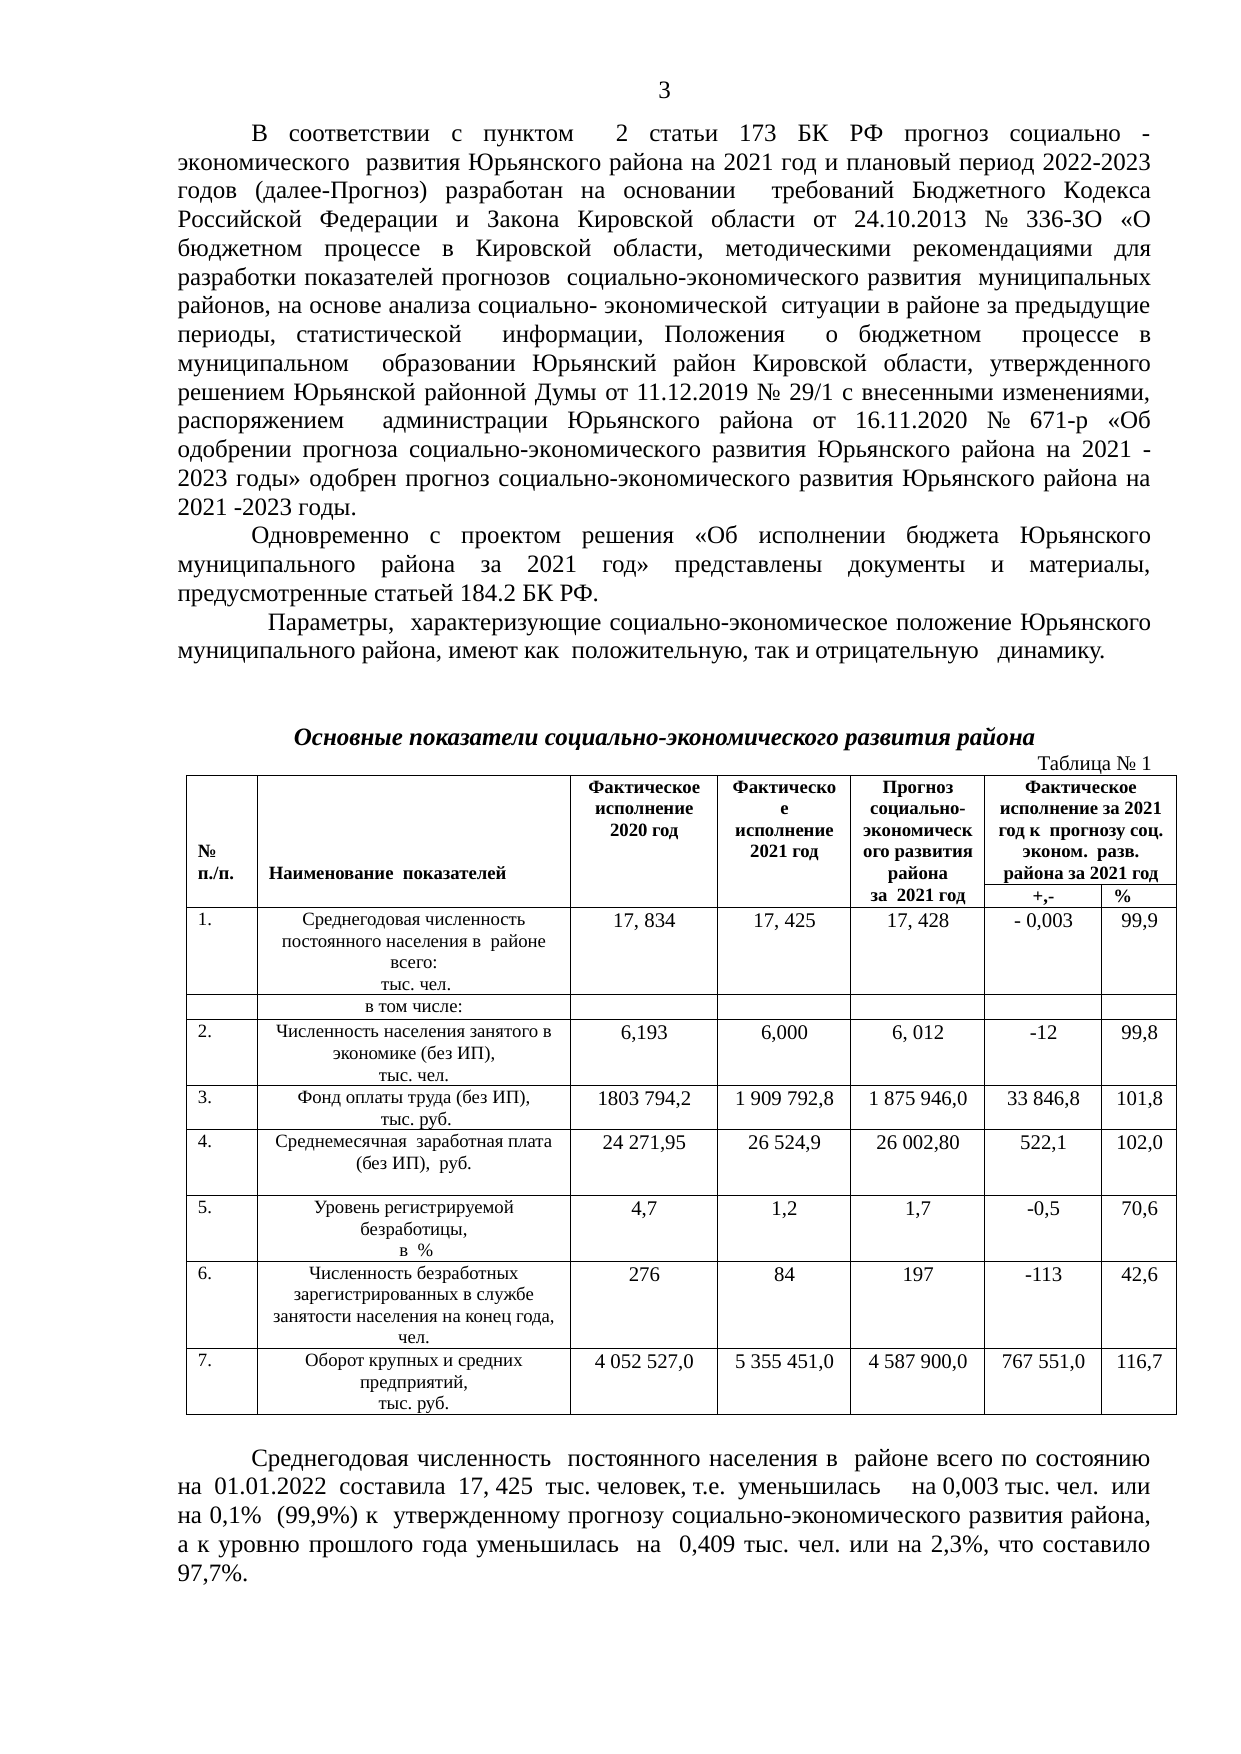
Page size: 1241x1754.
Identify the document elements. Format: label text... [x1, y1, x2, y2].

table_cell 5. [187, 1196, 257, 1261]
table_cell Среднемесячная заработная плата (без ИП), руб. [258, 1130, 570, 1195]
table_cell [571, 995, 717, 1019]
table_cell -113 [985, 1262, 1101, 1348]
table_cell Среднегодовая численность постоянного населения в районе всего: тыс. чел. [258, 908, 570, 994]
table_header № п./п. [187, 776, 257, 907]
table_header Фактическое исполнение 2021 год [718, 776, 850, 907]
text Основные показатели социально-экономического развития района [177, 722, 1152, 751]
table_header Наименование показателей [258, 776, 570, 907]
table_cell [718, 995, 850, 1019]
table_cell 6,000 [718, 1020, 850, 1085]
text В соответствии с пунктом 2 статьи 173 БК РФ прогноз социально - экономического развития Юрьянского района на 2021 год и плановый период 2022-2023 годов (далее-Прогноз) разработан на основании требований Бюджетного Кодекса Российской Федерации и Закона Кировской области от 24.10.2013 № 336-ЗО «О бюджетном процессе в Кировской области, методическими рекомендациями для разработки показателей прогнозов социально-экономического развития муниципальных районов, на основе анализа социально- экономической ситуации в районе за предыдущие периоды, статистической информации, Положения о бюджетном процессе в муниципальном образовании Юрьянский район Кировской области, утвержденного решением Юрьянской районной Думы от 11.12.2019 № 29/1 с внесенными изменениями, распоряжением администрации Юрьянского района от 16.11.2020 № 671-р «Об одобрении прогноза социально-экономического развития Юрьянского района на 2021 -2023 годы» одобрен прогноз социально-экономического развития Юрьянского района на 2021 -2023 годы. [177, 118, 1152, 521]
table_cell 276 [571, 1262, 717, 1348]
table_cell 99,8 [1102, 1020, 1176, 1085]
table_cell 4. [187, 1130, 257, 1195]
table_cell +,- [985, 885, 1101, 907]
table_cell 17, 428 [851, 908, 984, 994]
table_cell 5 355 451,0 [718, 1349, 850, 1414]
table_cell 70,6 [1102, 1196, 1176, 1261]
table_cell 7. [187, 1349, 257, 1414]
table_header Прогноз социально-экономического развития района за 2021 год [851, 776, 984, 907]
table_cell 1 909 792,8 [718, 1086, 850, 1129]
table_cell Фонд оплаты труда (без ИП), тыс. руб. [258, 1086, 570, 1129]
table_cell [851, 995, 984, 1019]
table_cell [1102, 995, 1176, 1019]
table_cell 1,7 [851, 1196, 984, 1261]
table_cell 1,2 [718, 1196, 850, 1261]
table_cell 522,1 [985, 1130, 1101, 1195]
table_cell - 0,003 [985, 908, 1101, 994]
table_cell Численность населения занятого в экономике (без ИП), тыс. чел. [258, 1020, 570, 1085]
table_cell 26 002,80 [851, 1130, 984, 1195]
table_cell 6. [187, 1262, 257, 1348]
table_cell 33 846,8 [985, 1086, 1101, 1129]
table_cell [187, 995, 257, 1019]
table_cell % [1102, 885, 1176, 907]
table_cell 102,0 [1102, 1130, 1176, 1195]
table_cell 1803 794,2 [571, 1086, 717, 1129]
table_cell 17, 425 [718, 908, 850, 994]
table_cell 1. [187, 908, 257, 994]
table_cell 17, 834 [571, 908, 717, 994]
text Одновременно с проектом решения «Об исполнении бюджета Юрьянского муниципального района за 2021 год» представлены документы и материалы, предусмотренные статьей 184.2 БК РФ. [177, 521, 1152, 607]
table_cell 26 524,9 [718, 1130, 850, 1195]
table_cell 99,9 [1102, 908, 1176, 994]
table_cell 4 587 900,0 [851, 1349, 984, 1414]
table_cell Численность безработных зарегистрированных в службе занятости населения на конец года, чел. [258, 1262, 570, 1348]
table_cell -12 [985, 1020, 1101, 1085]
text Среднегодовая численность постоянного населения в районе всего по состоянию на 01.01.2022 составила 17, 425 тыс. человек, т.е. уменьшилась на 0,003 тыс. чел. или на 0,1% (99,9%) к утвержденному прогнозу социально-экономического развития района, а к уровню прошлого года уменьшилась на 0,409 тыс. чел. или на 2,3%, что составило 97,7%. [177, 1443, 1152, 1586]
table_cell 4,7 [571, 1196, 717, 1261]
table_cell Уровень регистрируемой безработицы, в % [258, 1196, 570, 1261]
text Таблица № 1 [177, 751, 1152, 775]
table_cell 42,6 [1102, 1262, 1176, 1348]
table_cell 24 271,95 [571, 1130, 717, 1195]
table_header Фактическое исполнение 2020 год [571, 776, 717, 907]
table_cell 6, 012 [851, 1020, 984, 1085]
table_cell 101,8 [1102, 1086, 1176, 1129]
table_cell Оборот крупных и средних предприятий, тыс. руб. [258, 1349, 570, 1414]
table_cell 4 052 527,0 [571, 1349, 717, 1414]
table_cell [985, 995, 1101, 1019]
text Параметры, характеризующие социально-экономическое положение Юрьянского муниципального района, имеют как положительную, так и отрицательную динамику. [177, 607, 1152, 664]
table_cell -0,5 [985, 1196, 1101, 1261]
table_cell в том числе: [258, 995, 570, 1019]
table_cell 6,193 [571, 1020, 717, 1085]
table_cell 3. [187, 1086, 257, 1129]
table_cell 2. [187, 1020, 257, 1085]
table_cell 116,7 [1102, 1349, 1176, 1414]
table_cell 84 [718, 1262, 850, 1348]
table_cell 767 551,0 [985, 1349, 1101, 1414]
table_header Фактическое исполнение за 2021 год к прогнозу соц. эконом. разв. района за 2021 год [985, 776, 1176, 884]
table_cell 1 875 946,0 [851, 1086, 984, 1129]
table_cell 197 [851, 1262, 984, 1348]
